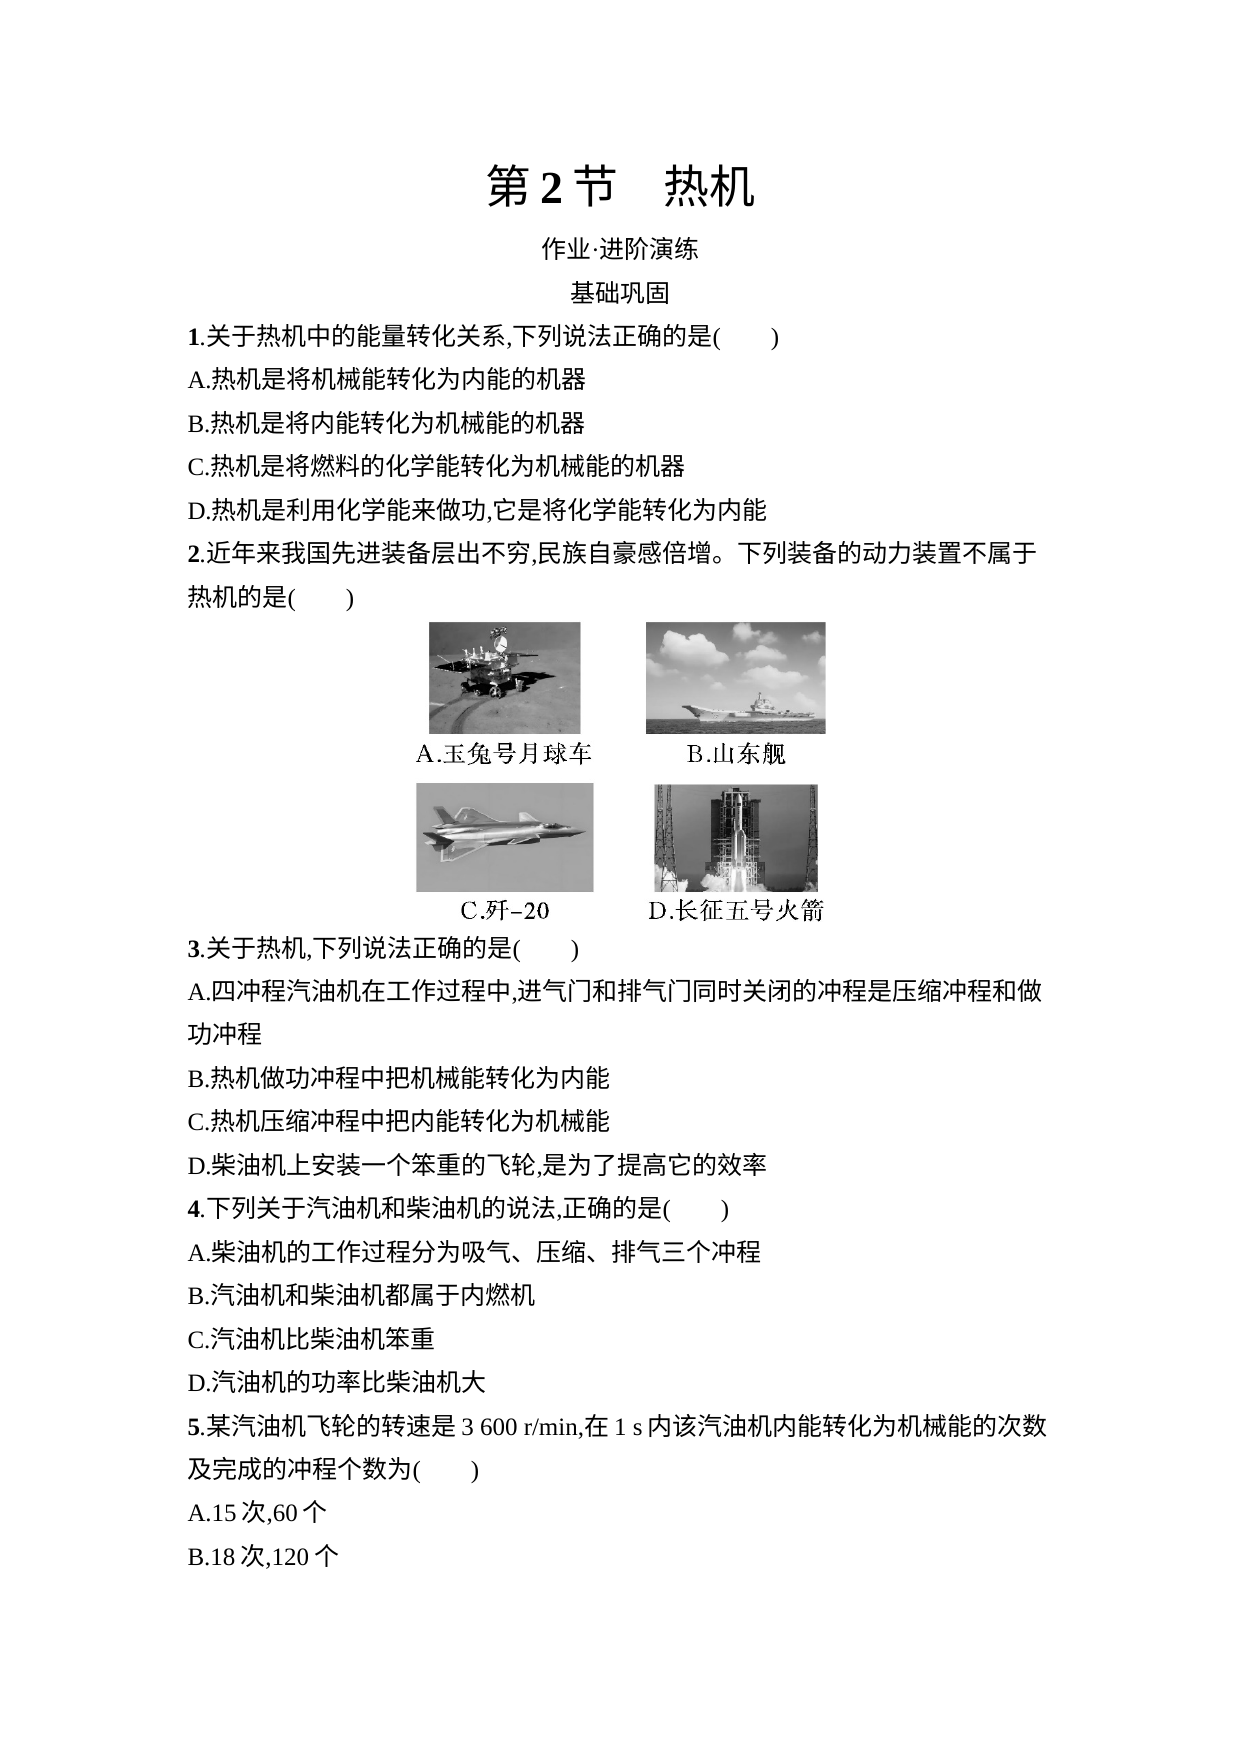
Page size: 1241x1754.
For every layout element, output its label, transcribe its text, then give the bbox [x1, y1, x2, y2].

text B.汽油机和柴油机都属于内燃机 [187, 1276, 1053, 1312]
text C.热机是将燃料的化学能转化为机械能的机器 [187, 447, 1053, 483]
text 4.下列关于汽油机和柴油机的说法,正确的是( ) [187, 1189, 1053, 1225]
text D.热机是利用化学能来做功,它是将化学能转化为内能 [187, 490, 1053, 526]
picture [414, 620, 826, 922]
text D.汽油机的功率比柴油机大 [187, 1362, 1053, 1399]
text C.热机压缩冲程中把内能转化为机械能 [187, 1102, 1053, 1138]
text D.柴油机上安装一个笨重的飞轮,是为了提高它的效率 [187, 1145, 1053, 1182]
text A.柴油机的工作过程分为吸气、压缩、排气三个冲程 [187, 1232, 1053, 1268]
text A.热机是将机械能转化为内能的机器 [187, 360, 1053, 396]
text 基础巩固 [187, 273, 1053, 309]
text 第2节 热机 [187, 150, 1053, 216]
text 2.近年来我国先进装备层出不穷,民族自豪感倍增。下列装备的动力装置不属于热机的是( ) [187, 534, 1053, 613]
text A.15次,60个 [187, 1493, 1053, 1529]
text 作业·进阶演练 [187, 229, 1053, 266]
text 5.某汽油机飞轮的转速是3 600 r/min,在1 s内该汽油机内能转化为机械能的次数及完成的冲程个数为( ) [187, 1406, 1053, 1486]
text 1.关于热机中的能量转化关系,下列说法正确的是( ) [187, 316, 1053, 353]
text 3.关于热机,下列说法正确的是( ) [187, 928, 1053, 964]
text A.四冲程汽油机在工作过程中,进气门和排气门同时关闭的冲程是压缩冲程和做功冲程 [187, 972, 1053, 1051]
text C.汽油机比柴油机笨重 [187, 1319, 1053, 1355]
text B.热机是将内能转化为机械能的机器 [187, 403, 1053, 439]
text B.热机做功冲程中把机械能转化为内能 [187, 1058, 1053, 1095]
text B.18次,120个 [187, 1536, 1053, 1572]
